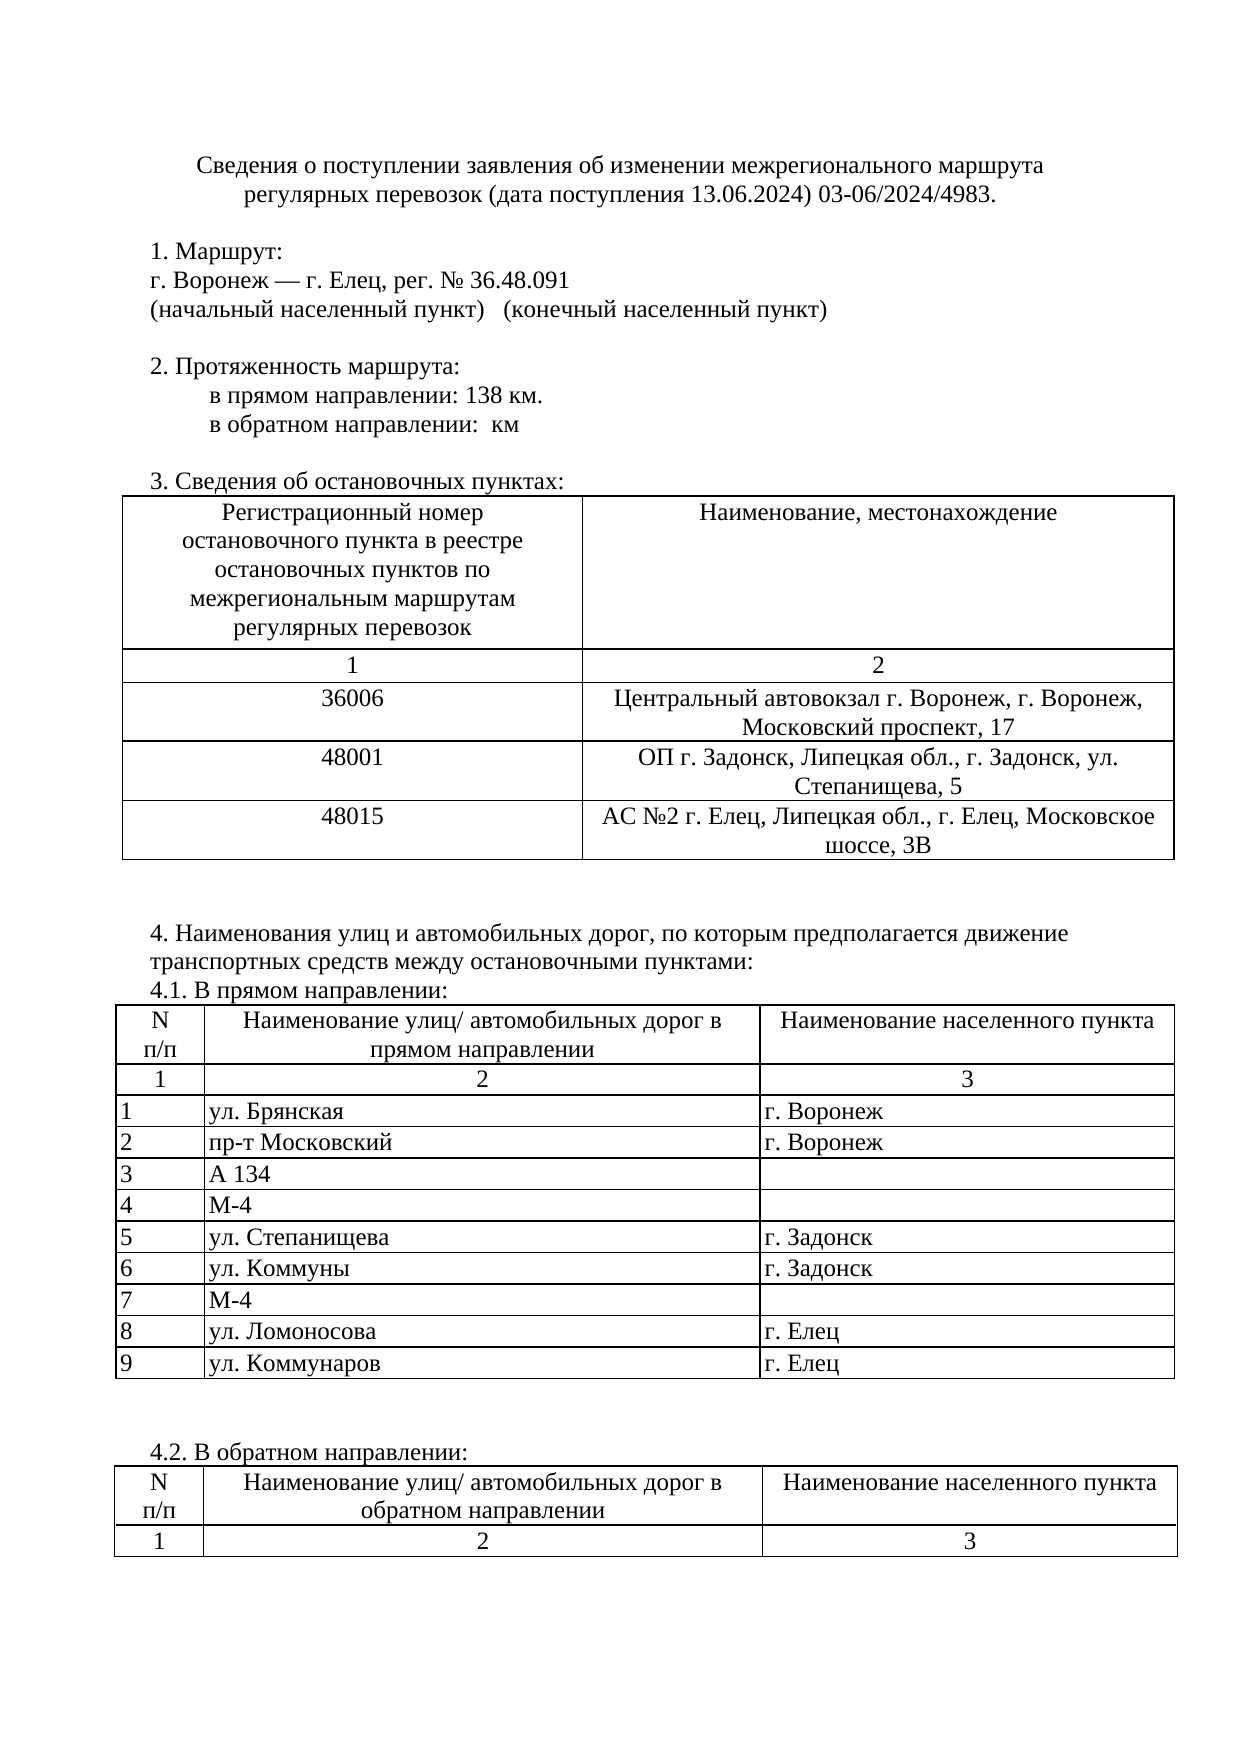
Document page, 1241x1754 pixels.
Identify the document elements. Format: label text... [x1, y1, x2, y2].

table_cell 3 [117, 1159, 204, 1189]
table_cell пр-т Московский [205, 1127, 759, 1157]
table_cell 2 [204, 1526, 762, 1556]
text Сведения о поступлении заявления об изменении межрегионального маршрута регулярных перевозок (дата поступления 13.06.2024) 03-06/2024/4983. [150, 150, 1090, 207]
text 4.2. В обратном направлении: [150, 1437, 1090, 1465]
table_cell ОП г. Задонск, Липецкая обл., г. Задонск, ул. Степанищева, 5 [583, 742, 1173, 799]
table_header Наименование улиц/ автомобильных дорог в прямом направлении [205, 1006, 759, 1063]
table_cell 9 [117, 1348, 204, 1377]
table_cell А 134 [205, 1159, 759, 1189]
table_header N п/п [115, 1467, 203, 1524]
table_cell ул. Брянская [205, 1096, 759, 1126]
table_cell [761, 1285, 1174, 1314]
table_cell [761, 1190, 1174, 1220]
table_header Регистрационный номер остановочного пункта в реестре остановочных пунктов по межрегиональным маршрутам регулярных перевозок [123, 497, 582, 648]
table_cell 36006 [123, 683, 582, 740]
table_cell ул. Ломоносова [205, 1316, 759, 1346]
table_cell 8 [117, 1316, 204, 1346]
table_cell М-4 [205, 1190, 759, 1220]
table_cell 1 [117, 1096, 204, 1126]
text 3. Сведения об остановочных пунктах: [150, 466, 1090, 495]
table_cell [761, 1159, 1174, 1189]
table_cell ул. Коммуны [205, 1253, 759, 1283]
text 1. Маршрут: [150, 236, 1090, 265]
table_header Наименование населенного пункта [761, 1006, 1174, 1063]
table_header N п/п [117, 1006, 204, 1063]
table_cell г. Елец [761, 1348, 1174, 1377]
table_cell 7 [117, 1285, 204, 1314]
table_cell 2 [583, 650, 1173, 681]
table_cell 3 [763, 1524, 1177, 1556]
table_cell М-4 [205, 1285, 759, 1314]
table_header Наименование, местонахождение [583, 497, 1173, 648]
table_cell 2 [117, 1127, 204, 1157]
table_cell г. Воронеж [761, 1096, 1174, 1126]
table_cell 2 [205, 1065, 759, 1094]
text (начальный населенный пункт) (конечный населенный пункт) [150, 294, 1090, 322]
table_cell г. Задонск [761, 1253, 1174, 1283]
table_cell 48015 [123, 801, 582, 858]
text в обратном направлении: км [150, 409, 1090, 437]
table_cell Центральный автовокзал г. Воронеж, г. Воронеж, Московский проспект, 17 [583, 683, 1173, 740]
table_cell АС №2 г. Елец, Липецкая обл., г. Елец, Московское шоссе, 3В [583, 801, 1173, 858]
text 2. Протяженность маршрута: [150, 351, 1090, 380]
table_cell 1 [115, 1525, 203, 1556]
table_cell 5 [117, 1222, 204, 1252]
table_cell 6 [117, 1253, 204, 1283]
table_cell 4 [117, 1190, 204, 1220]
table_cell ул. Коммунаров [205, 1348, 759, 1377]
table_header Наименование населенного пункта [763, 1467, 1177, 1524]
text г. Воронеж — г. Елец, рег. № 36.48.091 [150, 265, 1090, 294]
text в прямом направлении: 138 км. [150, 380, 1090, 409]
table_cell 1 [117, 1065, 204, 1094]
table_cell 3 [761, 1065, 1174, 1094]
table_cell г. Воронеж [761, 1127, 1174, 1157]
table_cell 48001 [123, 742, 582, 799]
text 4.1. В прямом направлении: [150, 975, 1090, 1004]
table_cell г. Задонск [761, 1222, 1174, 1252]
text 4. Наименования улиц и автомобильных дорог, по которым предполагается движение транспортных средств между остановочными пунктами: [150, 918, 1090, 975]
table_cell 1 [123, 650, 582, 681]
table_header Наименование улиц/ автомобильных дорог в обратном направлении [204, 1467, 762, 1524]
table_cell ул. Степанищева [205, 1222, 759, 1252]
table_cell г. Елец [761, 1316, 1174, 1346]
